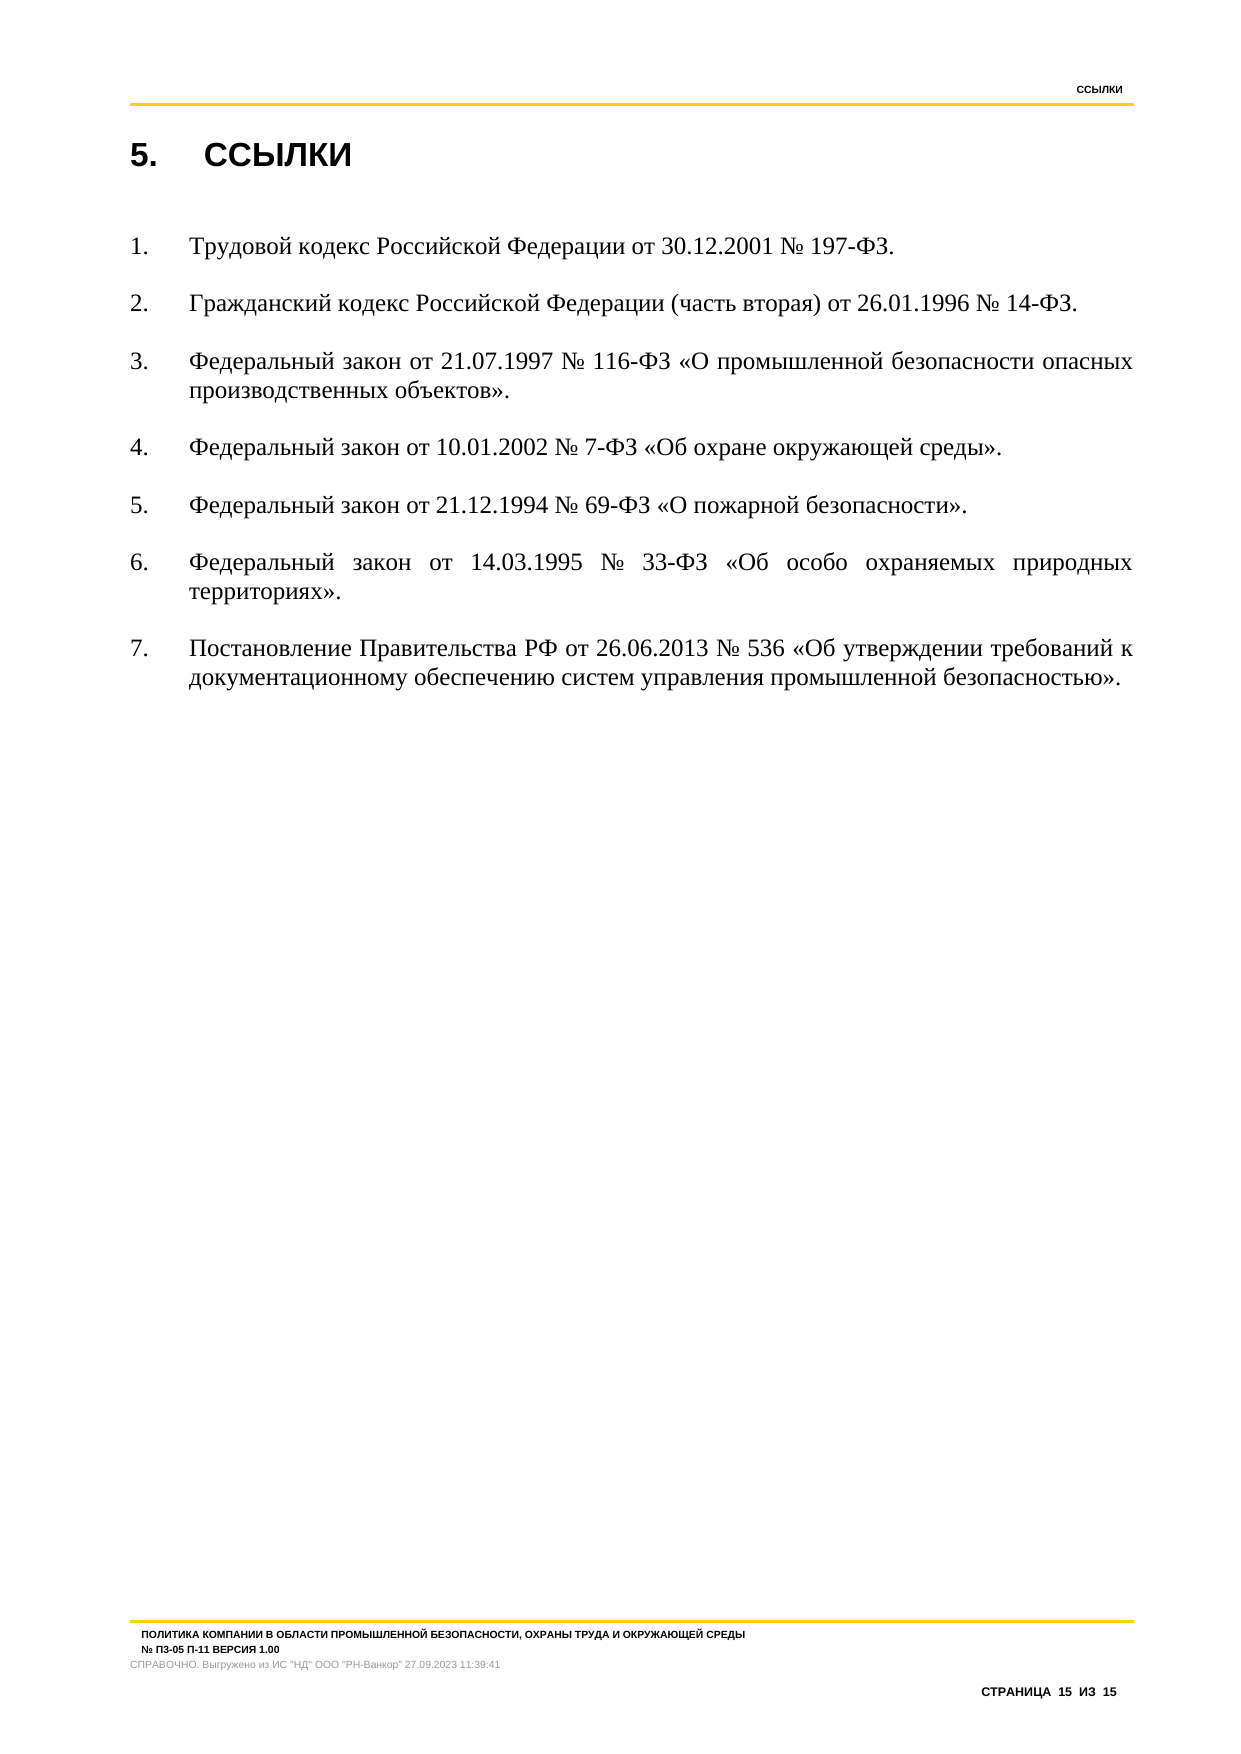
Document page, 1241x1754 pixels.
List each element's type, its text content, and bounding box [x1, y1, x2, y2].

list Федеральный закон от 14.03.1995 № 33-ФЗ «Об особо охраняемых природных территориях». [130, 547, 1134, 605]
text ССЫЛКИ [130, 135, 1134, 173]
list Постановление Правительства РФ от 26.06.2013 № 536 «Об утверждении требований к документационному обеспечению систем управления промышленной безопасностью». [130, 633, 1134, 691]
list Трудовой кодекс Российской Федерации от 30.12.2001 № 197-ФЗ. [130, 231, 1134, 260]
list Гражданский кодекс Российской Федерации (часть вторая) от 26.01.1996 № 14-ФЗ. [130, 288, 1134, 317]
list Федеральный закон от 10.01.2002 № 7-ФЗ «Об охране окружающей среды». [130, 432, 1134, 461]
list Федеральный закон от 21.07.1997 № 116-ФЗ «О промышленной безопасности опасных производственных объектов». [130, 346, 1134, 403]
list Федеральный закон от 21.12.1994 № 69-ФЗ «О пожарной безопасности». [130, 490, 1134, 518]
